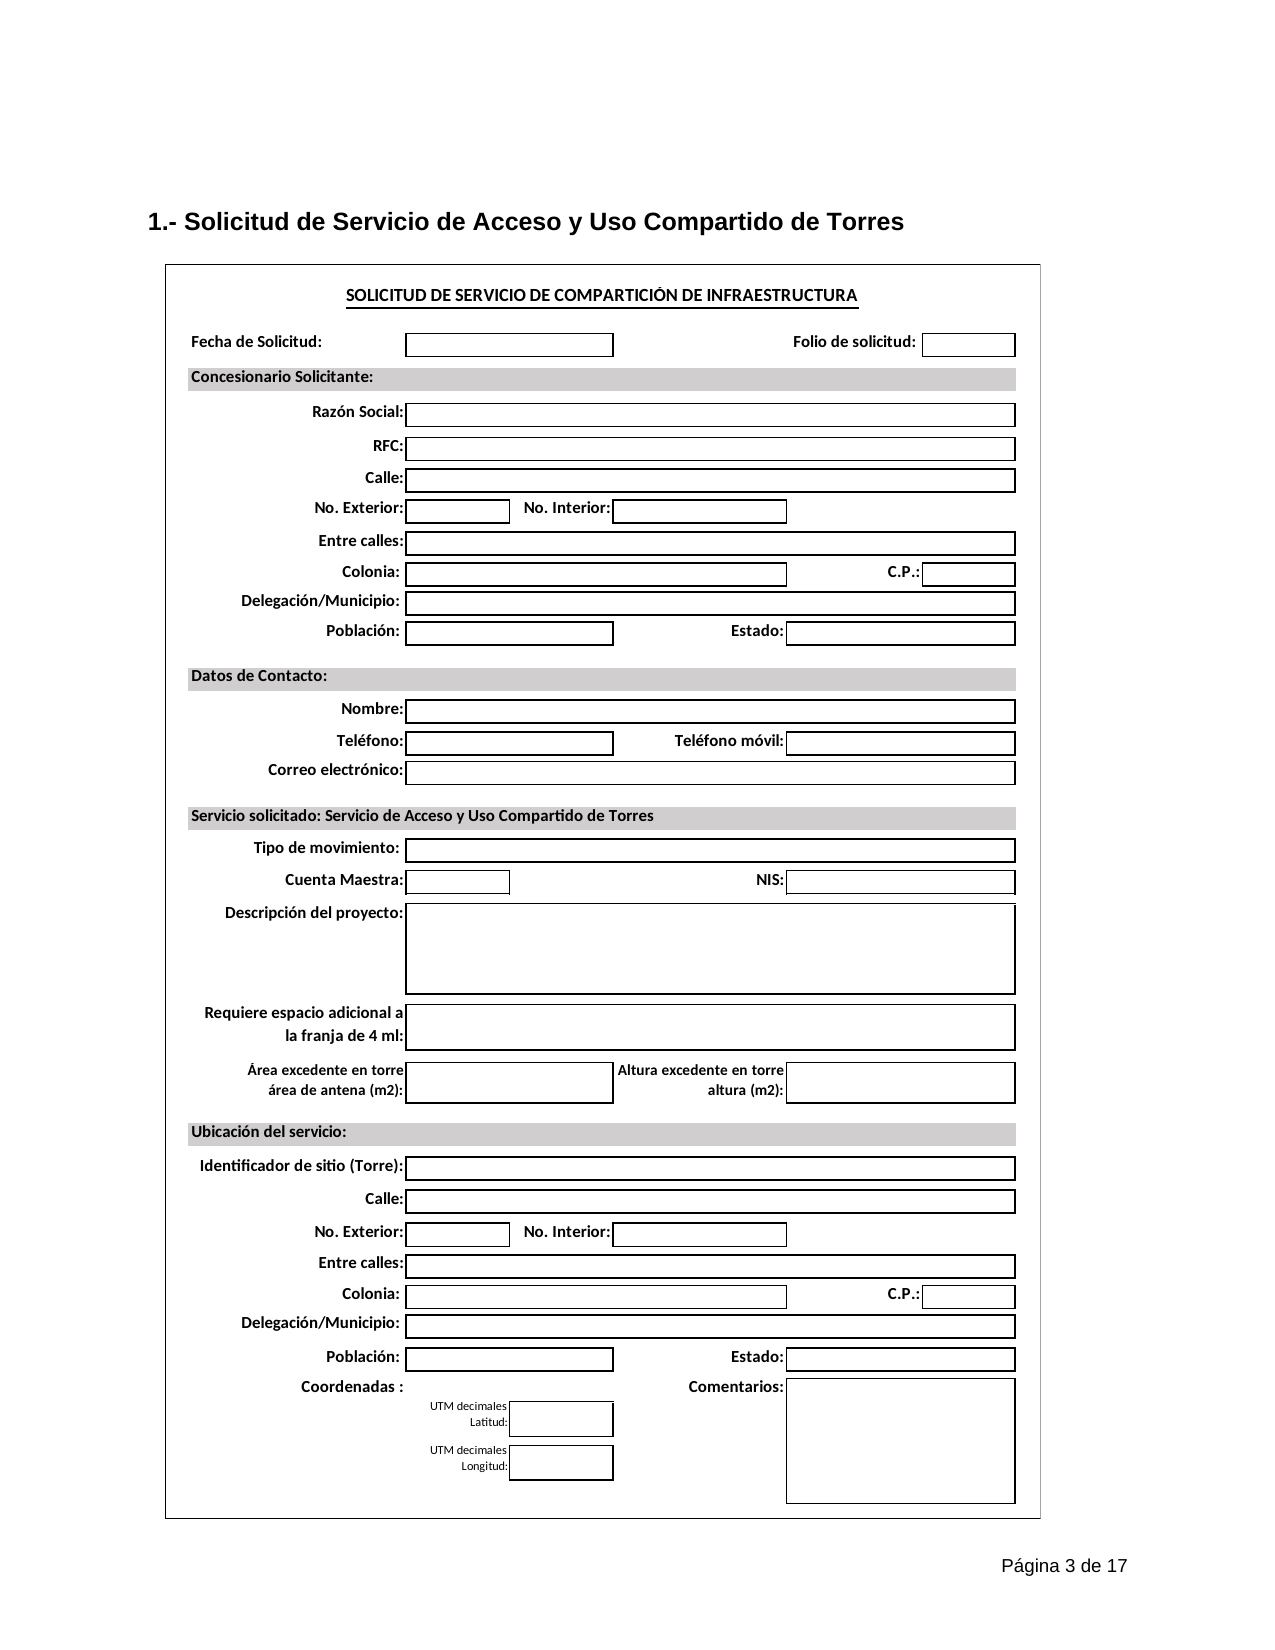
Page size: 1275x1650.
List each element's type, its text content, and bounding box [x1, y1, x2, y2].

text 1.- Solicitud de Servicio de Acceso y Uso Compartido de Torres [148, 207, 1127, 236]
